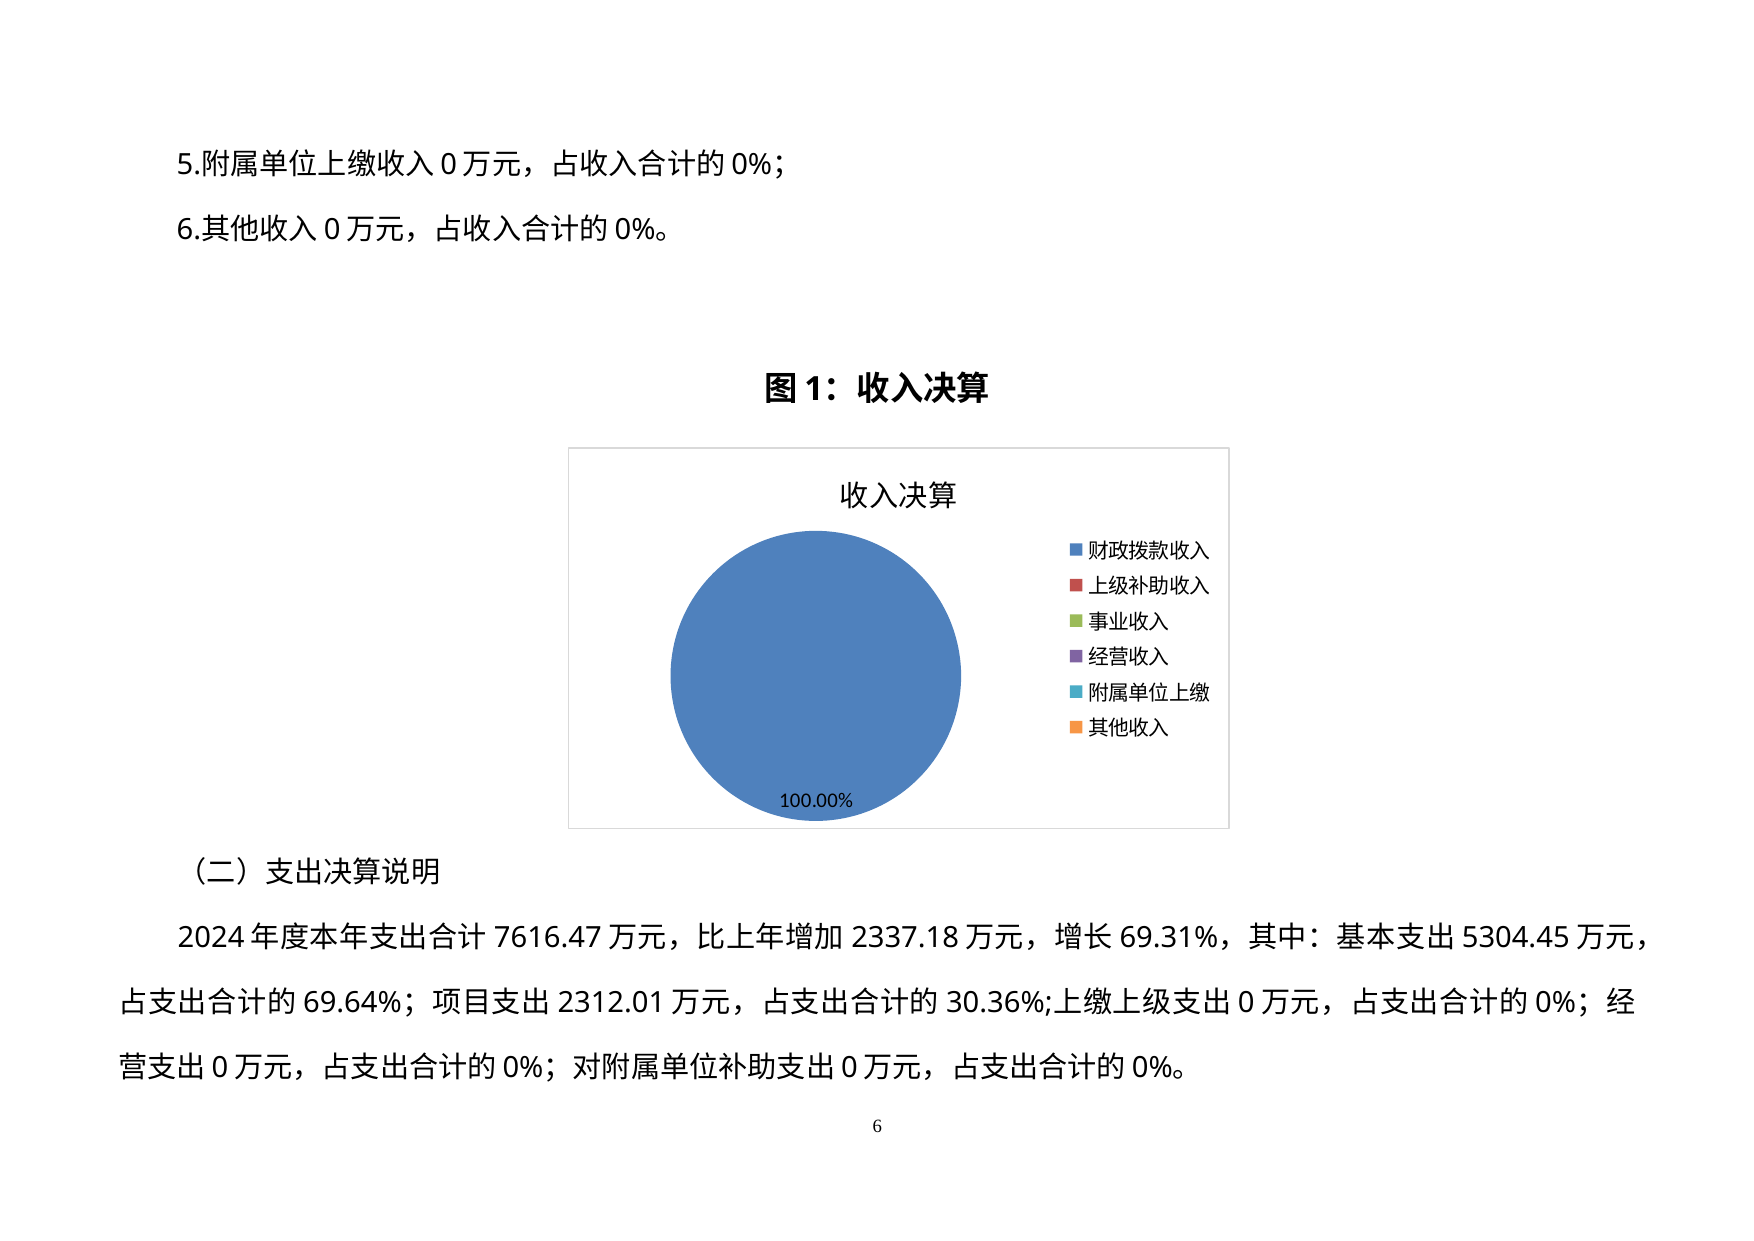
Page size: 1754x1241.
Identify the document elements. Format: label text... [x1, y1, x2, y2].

text （二）支出决算说明 [118, 837, 1636, 902]
text 6.其他收入0万元，占收入合计的0%。 [118, 194, 1636, 259]
text 5.附属单位上缴收入0万元，占收入合计的0%； [118, 129, 1636, 194]
text 2024年度本年支出合计7616.47万元，比上年增加2337.18万元，增长69.31%，其中：基本支出5304.45万元，占支出合计的69.64%；项目支出2312.01万元，占支出合计的30.36%;上缴上级支出0万元，占支出合计的0%；经营支出0万元，占支出合计的0%；对附属单位补助支出0万元，占支出合计的0%。 [118, 902, 1636, 1097]
subtitle 图1：收入决算 [118, 353, 1636, 418]
